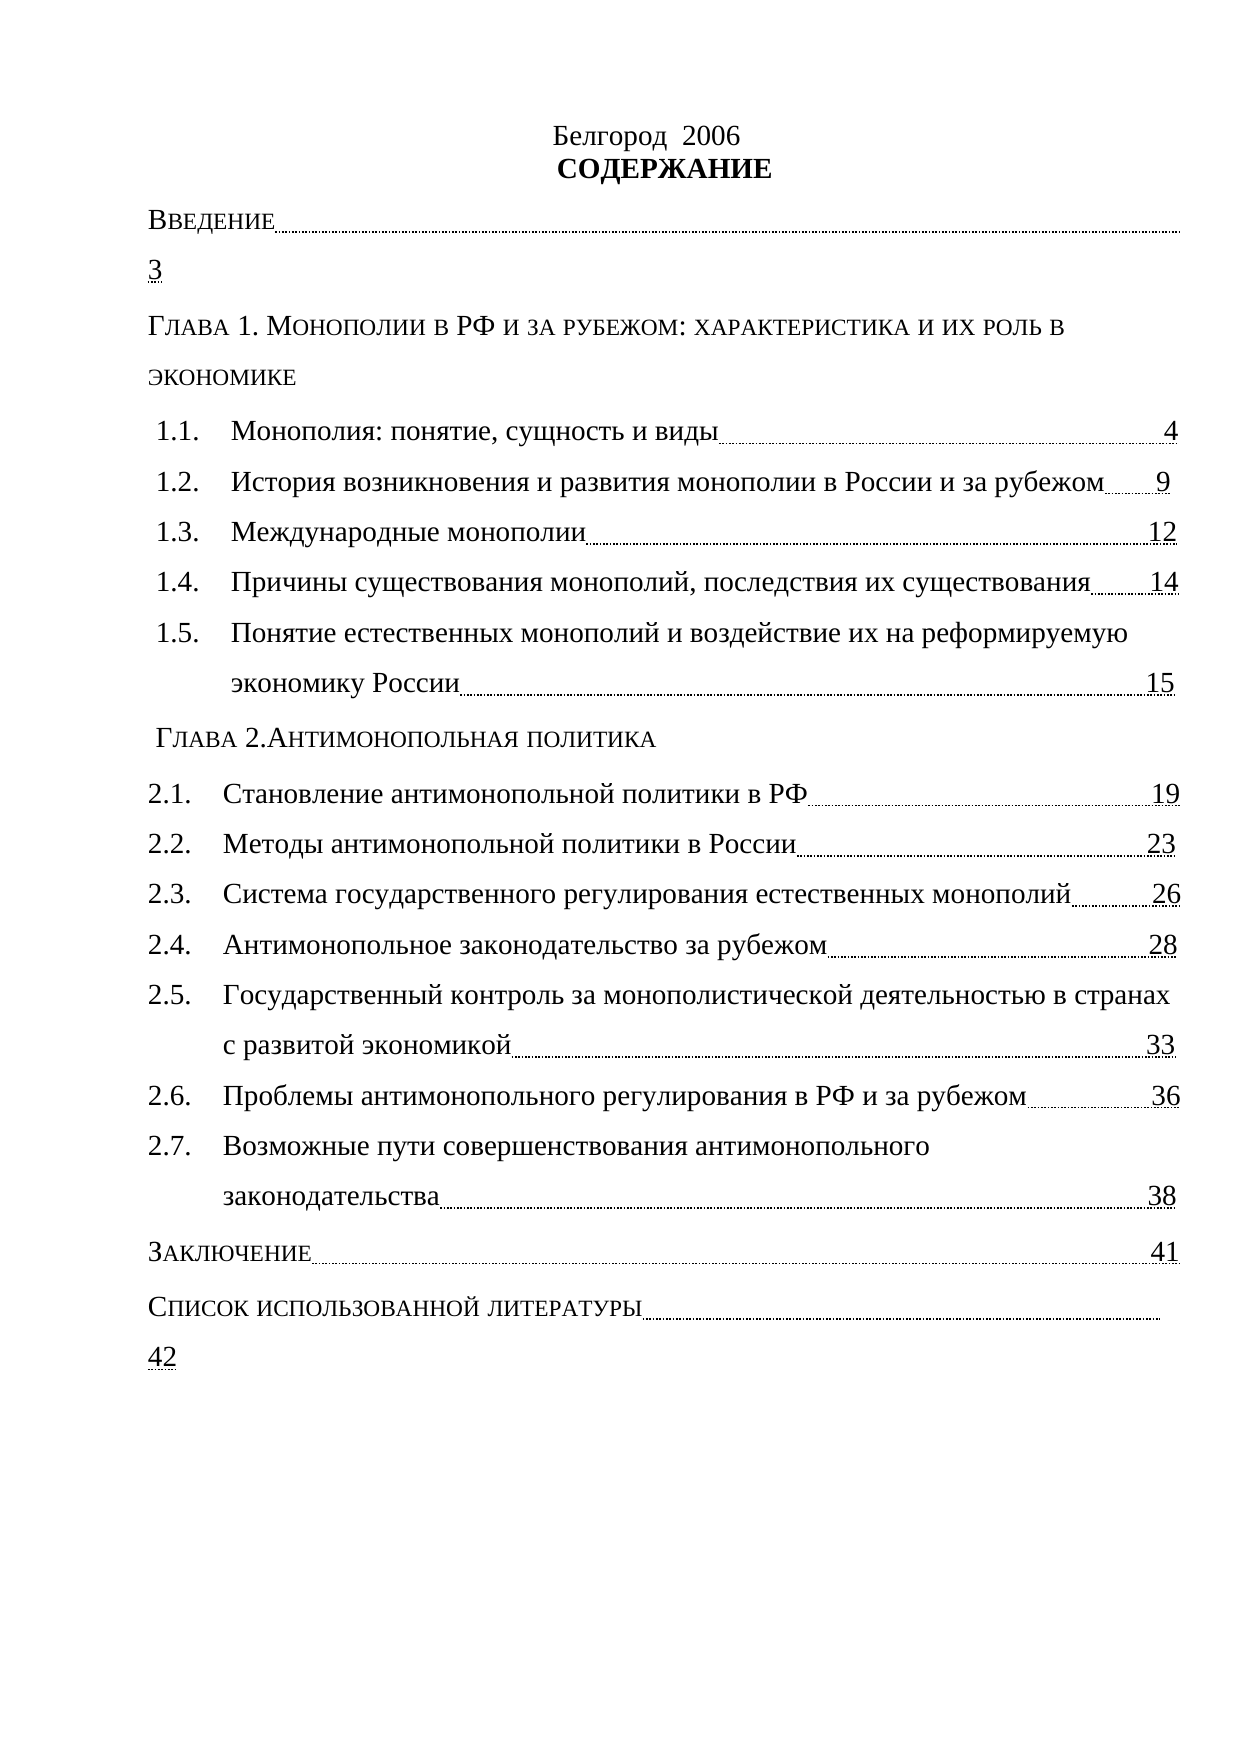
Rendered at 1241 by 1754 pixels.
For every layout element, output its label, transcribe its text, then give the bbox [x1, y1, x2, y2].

text Список использованной литературы 42 [148, 1289, 1181, 1373]
subtitle Введение 3 [148, 202, 1181, 286]
text СОДЕРЖАНИЕ [148, 152, 1181, 185]
list Международные монополии 12 [156, 514, 1181, 548]
list Причины существования монополий, последствия их существования 14 [156, 564, 1181, 598]
text законодательства 38 [223, 1178, 1181, 1212]
list Государственный контроль за монополистической деятельностью в странах с развитой экономикой 33 [148, 977, 1181, 1061]
list Возможные пути совершенствования антимонопольного [148, 1128, 1181, 1162]
list Проблемы антимонопольного регулирования в РФ и за рубежом 36 [148, 1078, 1181, 1111]
list Методы антимонопольной политики в России 23 [148, 826, 1181, 860]
list Антимонопольное законодательство за рубежом 28 [148, 927, 1181, 960]
list Становление антимонопольной политики в РФ 19 [148, 776, 1181, 809]
list Монополия: понятие, сущность и виды 4 [156, 413, 1181, 447]
table_header [148, 118, 1145, 152]
text Глава 1. Монополии в РФ и за рубежом: характеристика и их роль в экономике [148, 308, 1181, 392]
list Система государственного регулирования естественных монополий 26 [148, 876, 1181, 910]
text Заключение 41 [148, 1234, 1181, 1267]
text Глава 2.Антимонопольная политика [155, 720, 1181, 754]
list История возникновения и развития монополии в России и за рубежом 9 [156, 464, 1181, 497]
list Понятие естественных монополий и воздействие их на реформируемую экономику России 15 [156, 615, 1181, 698]
